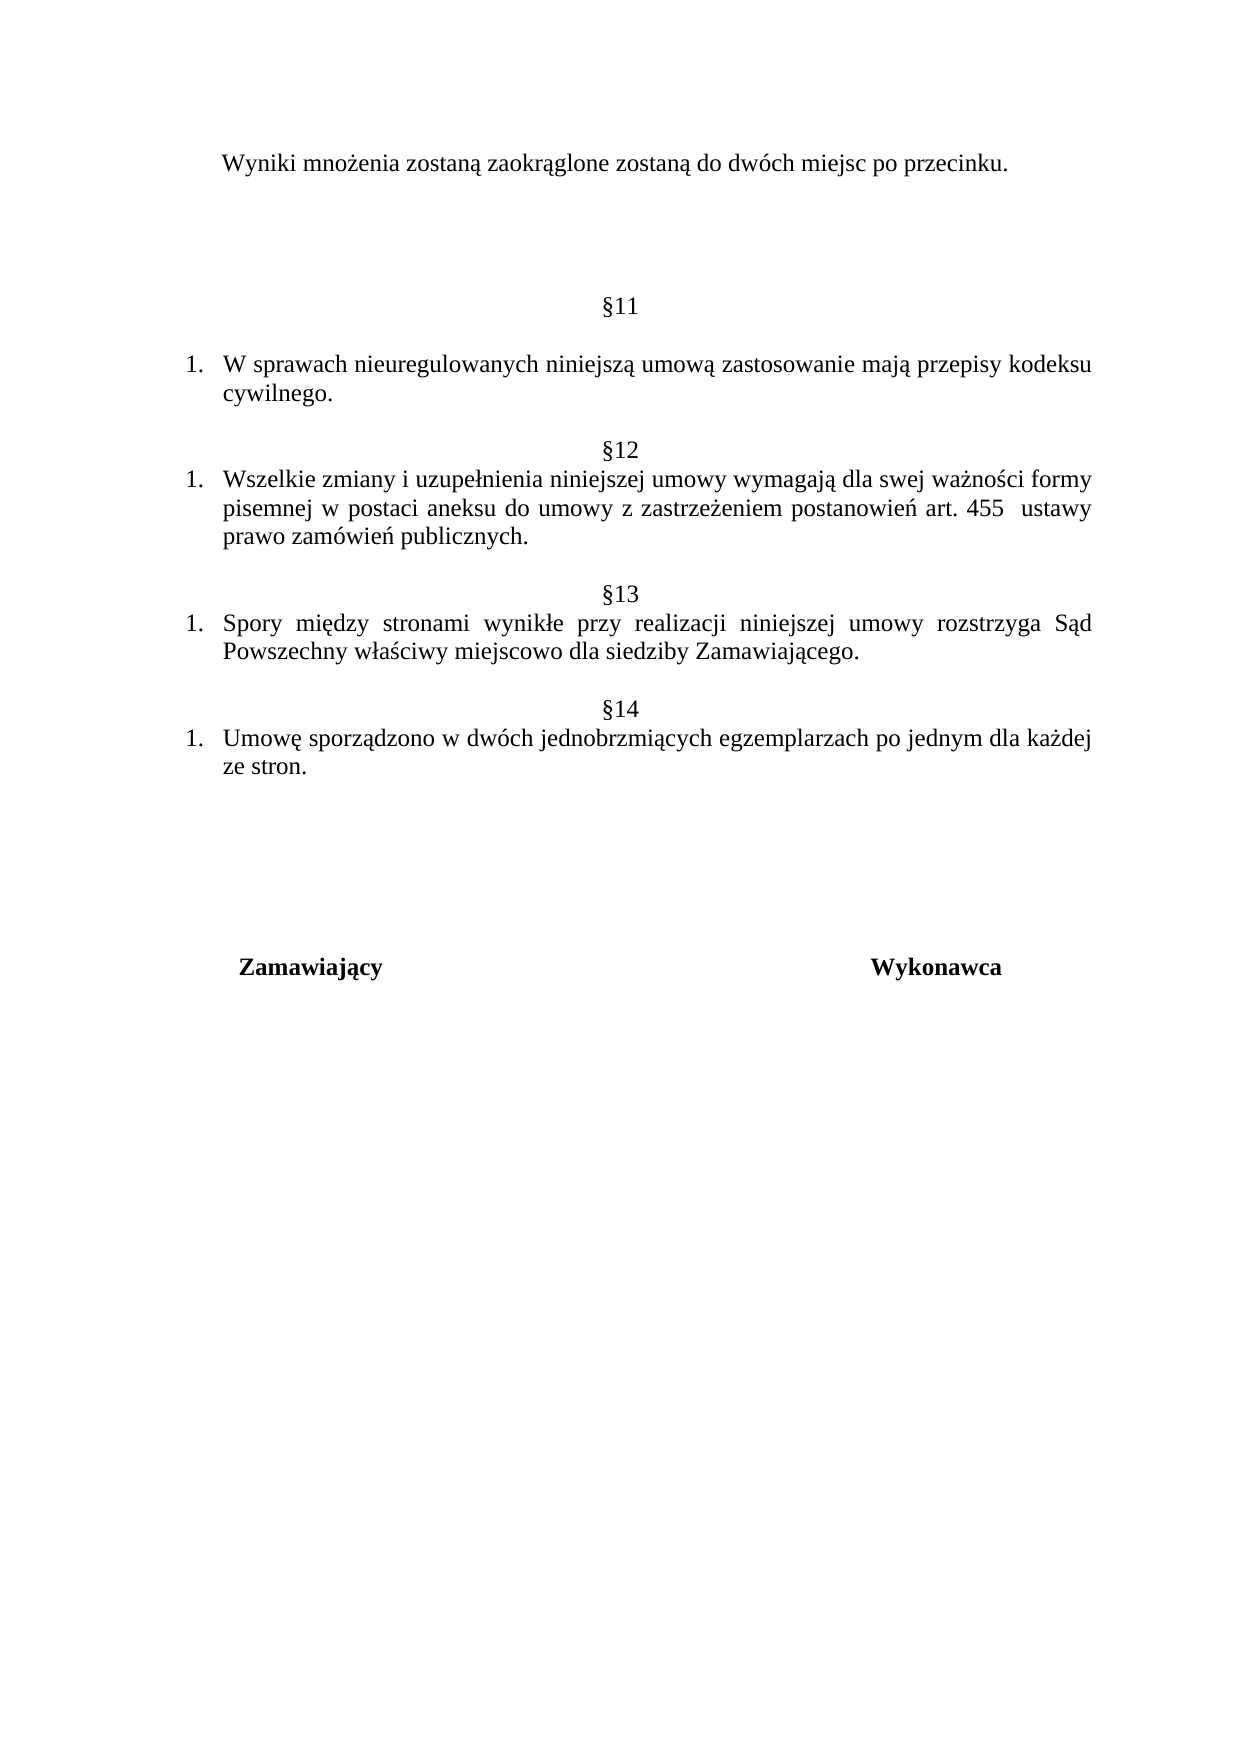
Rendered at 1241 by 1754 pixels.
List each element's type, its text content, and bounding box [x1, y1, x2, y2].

list Wszelkie zmiany i uzupełnienia niniejszej umowy wymagają dla swej ważności formy pisemnej w postaci aneksu do umowy z zastrzeżeniem postanowień art. 455 ustawy prawo zamówień publicznych. [185, 464, 1093, 550]
text Wyniki mnożenia zostaną zaokrąglone zostaną do dwóch miejsc po przecinku. [148, 148, 1093, 176]
list W sprawach nieuregulowanych niniejszą umową zastosowanie mają przepisy kodeksu cywilnego. [185, 349, 1093, 406]
text §13 [148, 579, 1093, 608]
text §14 [148, 694, 1093, 723]
text §11 [148, 291, 1093, 320]
list Spory między stronami wynikłe przy realizacji niniejszej umowy rozstrzyga Sąd Powszechny właściwy miejscowo dla siedziby Zamawiającego. [185, 608, 1093, 665]
text Zamawiający Wykonawca [148, 952, 1093, 981]
list Umowę sporządzono w dwóch jednobrzmiących egzemplarzach po jednym dla każdej ze stron. [185, 723, 1093, 780]
text §12 [148, 435, 1093, 464]
